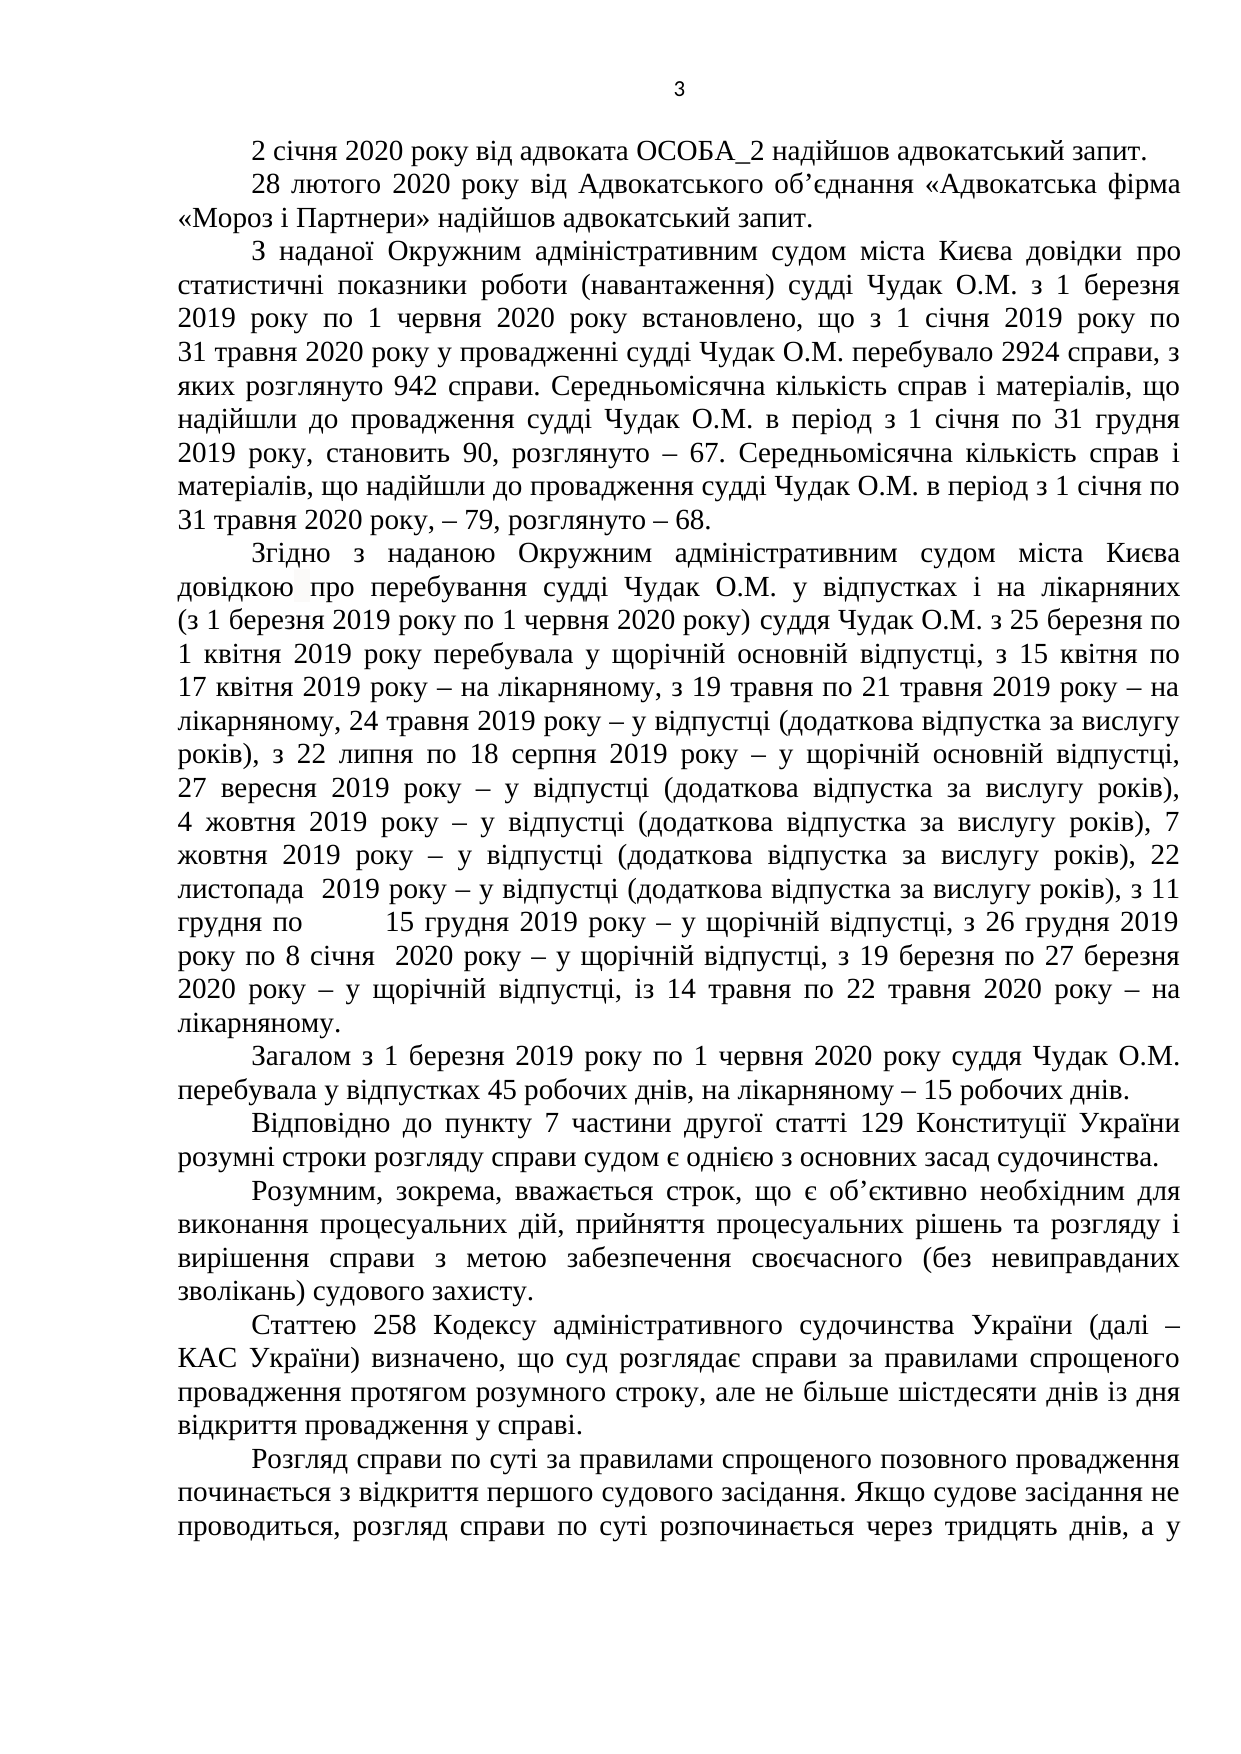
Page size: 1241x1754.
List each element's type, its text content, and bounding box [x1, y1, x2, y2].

text Згідно з наданою Окружним адміністративним судом міста Києва довідкою про перебування судді Чудак О.М. у відпустках і на лікарняних (з 1 березня 2019 року по 1 червня 2020 року) суддя Чудак О.М. з 25 березня по 1 квітня 2019 року перебувала у щорічній основній відпустці, з 15 квітня по 17 квітня 2019 року – на лікарняному, з 19 травня по 21 травня 2019 року – на лікарняному, 24 травня 2019 року – у відпустці (додаткова відпустка за вислугу років), з 22 липня по 18 серпня 2019 року – у щорічній основній відпустці, 27 вересня 2019 року – у відпустці (додаткова відпустка за вислугу років), 4 жовтня 2019 року – у відпустці (додаткова відпустка за вислугу років), 7 жовтня 2019 року – у відпустці (додаткова відпустка за вислугу років), 22 листопада 2019 року – у відпустці (додаткова відпустка за вислугу років), з 11 грудня по 15 грудня 2019 року – у щорічній відпустці, з 26 грудня 2019 року по 8 січня 2020 року – у щорічній відпустці, з 19 березня по 27 березня 2020 року – у щорічній відпустці, із 14 травня по 22 травня 2020 року – на лікарняному. [177, 535, 1181, 1038]
text 28 лютого 2020 року від Адвокатського об’єднання «Адвокатська фірма «Мороз і Партнери» надійшов адвокатський запит. [177, 166, 1181, 233]
text Розумним, зокрема, вважається строк, що є об’єктивно необхідним для виконання процесуальних дій, прийняття процесуальних рішень та розгляду і вирішення справи з метою забезпечення своєчасного (без невиправданих зволікань) судового захисту. [177, 1173, 1181, 1307]
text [177, 1441, 1181, 1542]
text Відповідно до пункту 7 частини другої статті 129 Конституції України розумні строки розгляду справи судом є однією з основних засад судочинства. [177, 1106, 1181, 1173]
text Статтею 258 Кодексу адміністративного судочинства України (далі – КАС України) визначено, що суд розглядає справи за правилами спрощеного провадження протягом розумного строку, але не більше шістдесяти днів із дня відкриття провадження у справі. [177, 1307, 1181, 1441]
text Загалом з 1 березня 2019 року по 1 червня 2020 року суддя Чудак О.М. перебувала у відпустках 45 робочих днів, на лікарняному – 15 робочих днів. [177, 1038, 1181, 1106]
text З наданої Окружним адміністративним судом міста Києва довідки про статистичні показники роботи (навантаження) судді Чудак О.М. з 1 березня 2019 року по 1 червня 2020 року встановлено, що з 1 січня 2019 року по 31 травня 2020 року у провадженні судді Чудак О.М. перебувало 2924 справи, з яких розглянуто 942 справи. Середньомісячна кількість справ і матеріалів, що надійшли до провадження судді Чудак О.М. в період з 1 січня по 31 грудня 2019 року, становить 90, розглянуто – 67. Середньомісячна кількість справ і матеріалів, що надійшли до провадження судді Чудак О.М. в період з 1 січня по 31 травня 2020 року, – 79, розглянуто – 68. [177, 233, 1181, 535]
text 2 січня 2020 року від адвоката ОСОБА_2 надійшов адвокатський запит. [177, 133, 1181, 166]
